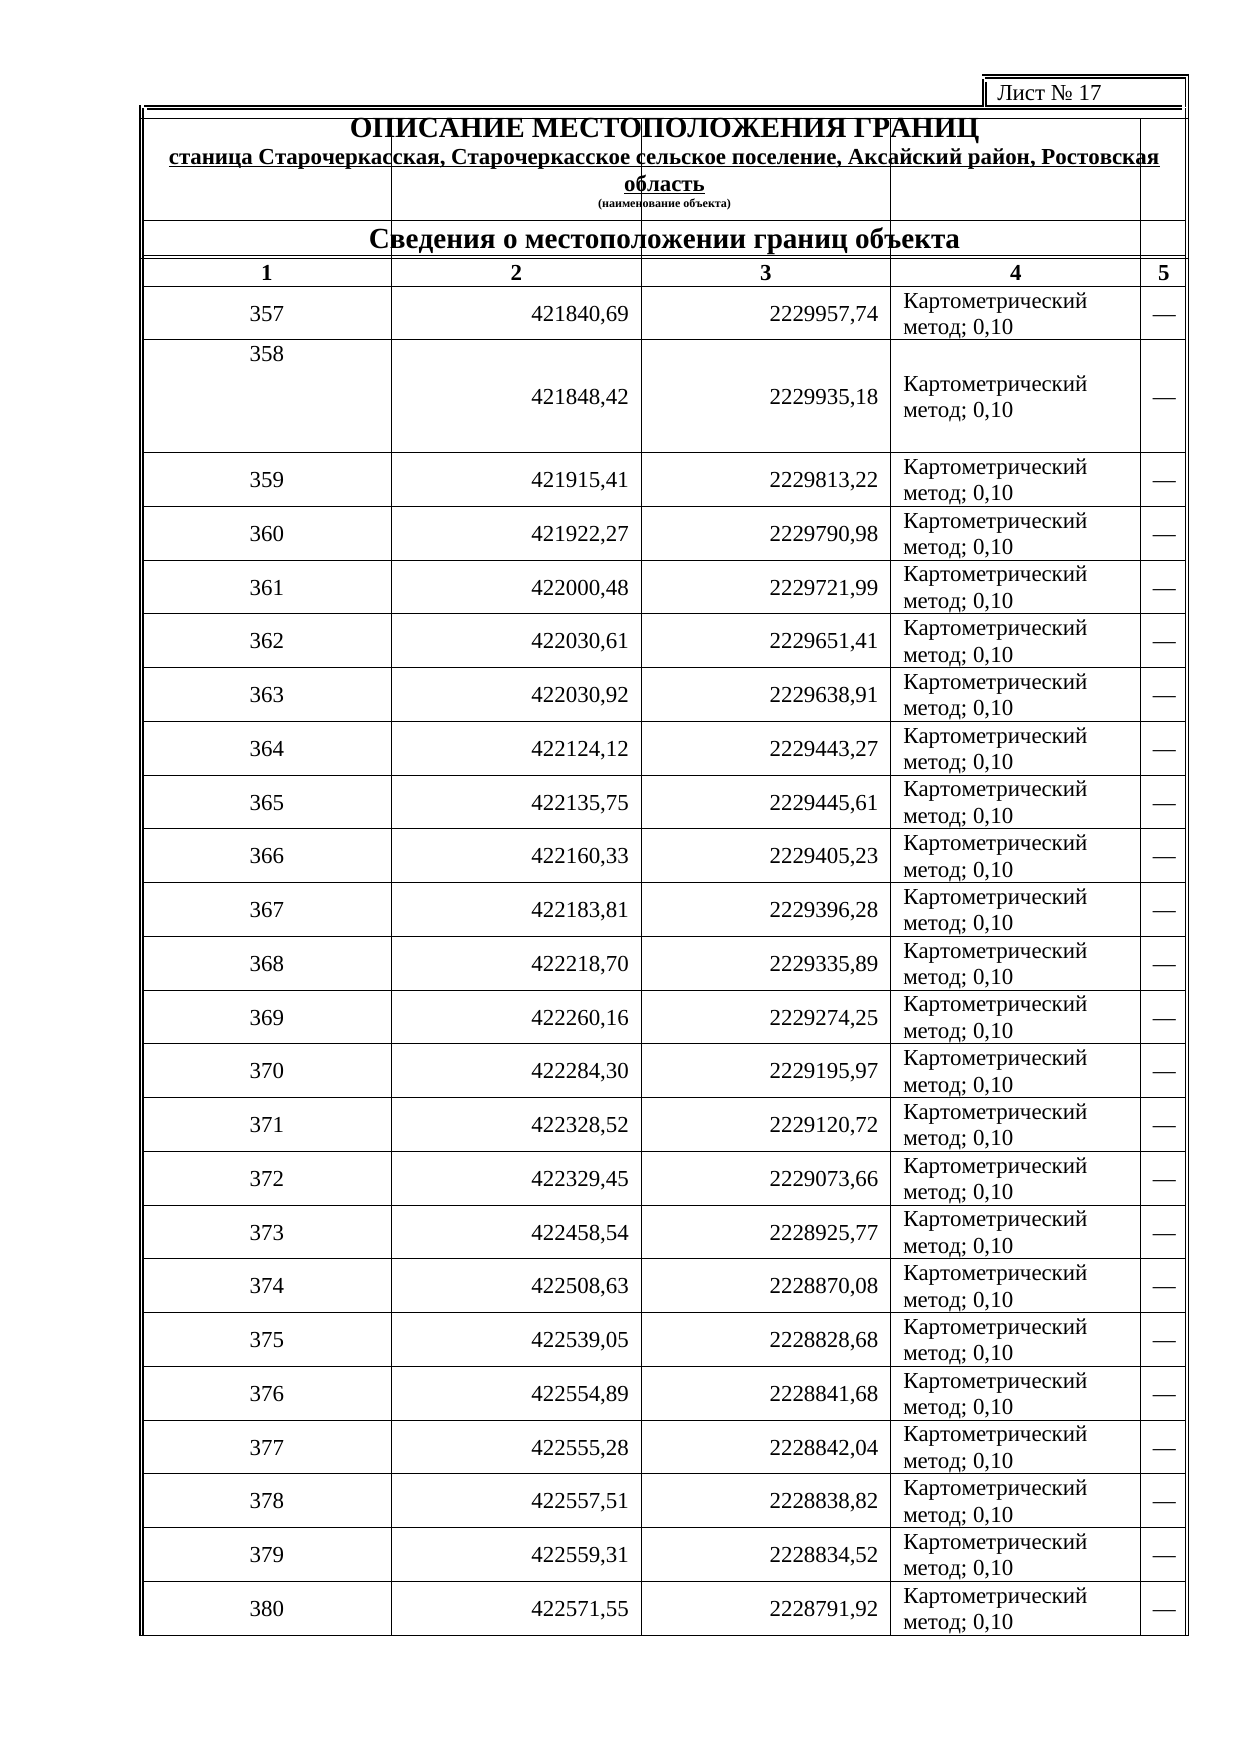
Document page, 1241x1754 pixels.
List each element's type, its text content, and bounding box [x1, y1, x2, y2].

table_header 4 [891, 259, 1140, 286]
table_cell 369 [144, 991, 391, 1043]
table_cell Картометрический метод; 0,10 [891, 722, 1140, 774]
table_cell 362 [144, 614, 391, 667]
table_cell — [1141, 829, 1185, 882]
table_cell 422183,81 [392, 883, 641, 936]
table_cell — [1141, 287, 1185, 339]
table_header 3 [642, 119, 890, 166]
table_cell 373 [144, 1206, 391, 1258]
table_cell 422000,48 [392, 561, 641, 613]
table_cell 422554,89 [392, 1367, 641, 1419]
table_cell Картометрический метод; 0,10 [891, 776, 1140, 828]
table_cell — [1141, 937, 1185, 989]
table_cell 358 [144, 340, 391, 452]
table_cell — [1141, 722, 1185, 774]
table_cell Картометрический метод; 0,10 [891, 561, 1140, 613]
table_cell 2228870,08 [642, 1259, 890, 1312]
table_cell 422571,55 [392, 1582, 641, 1634]
table_cell 422508,63 [392, 1259, 641, 1312]
table_cell — [1141, 991, 1185, 1043]
table_cell — [1141, 1098, 1185, 1151]
table_cell 371 [144, 1098, 391, 1151]
table_cell 378 [144, 1474, 391, 1527]
table_cell 422160,33 [392, 829, 641, 882]
table_cell 422557,51 [392, 1474, 641, 1527]
table_cell 2229957,74 [642, 287, 890, 339]
table_cell 359 [144, 453, 391, 506]
table_cell Картометрический метод; 0,10 [891, 1044, 1140, 1097]
table_cell 357 [144, 287, 391, 339]
table_cell 361 [144, 561, 391, 613]
table_cell 2228791,92 [642, 1582, 890, 1634]
table_cell 422559,31 [392, 1528, 641, 1581]
table_cell 422284,30 [392, 1044, 641, 1097]
table_cell — [1141, 1313, 1185, 1366]
table_cell 2229073,66 [642, 1152, 890, 1204]
table_cell Картометрический метод; 0,10 [891, 614, 1140, 667]
table_cell 376 [144, 1367, 391, 1419]
table_cell 2229274,25 [642, 991, 890, 1043]
table_cell 368 [144, 937, 391, 989]
table_cell Картометрический метод; 0,10 [891, 1259, 1140, 1312]
table_cell Картометрический метод; 0,10 [891, 883, 1140, 936]
table_cell 421848,42 [392, 340, 641, 452]
table_cell — [1141, 1528, 1185, 1581]
table_cell 422218,70 [392, 937, 641, 989]
table_cell 2228828,68 [642, 1313, 890, 1366]
table_cell 2228834,52 [642, 1528, 890, 1581]
table_cell 421840,69 [392, 287, 641, 339]
table_cell — [1141, 1582, 1185, 1634]
table_cell 422030,61 [392, 614, 641, 667]
table_cell — [1141, 1044, 1185, 1097]
table_cell Картометрический метод; 0,10 [891, 1098, 1140, 1151]
table_cell Картометрический метод; 0,10 [891, 507, 1140, 559]
table_cell 377 [144, 1421, 391, 1473]
table_cell Картометрический метод; 0,10 [891, 340, 1140, 452]
table_cell 2229935,18 [642, 340, 890, 452]
table_header 1 [144, 119, 391, 220]
table_header 4 [891, 221, 1140, 255]
table_cell — [1141, 1259, 1185, 1312]
table_cell 2229651,41 [642, 614, 890, 667]
table_cell 372 [144, 1152, 391, 1204]
table_header 2 [392, 167, 641, 220]
table_cell 363 [144, 668, 391, 721]
table_cell — [1141, 1474, 1185, 1527]
table_cell Картометрический метод; 0,10 [891, 1528, 1140, 1581]
table_cell Картометрический метод; 0,10 [891, 1367, 1140, 1419]
table_cell Картометрический метод; 0,10 [891, 668, 1140, 721]
table_cell 421922,27 [392, 507, 641, 559]
table_cell 422458,54 [392, 1206, 641, 1258]
table_cell — [1141, 614, 1185, 667]
table_header 5 [1141, 259, 1185, 286]
table_cell — [1141, 1367, 1185, 1419]
table_cell — [1141, 668, 1185, 721]
table_header 5 [1141, 221, 1185, 255]
table_cell 374 [144, 1259, 391, 1312]
table_cell Картометрический метод; 0,10 [891, 829, 1140, 882]
table_cell — [1141, 1206, 1185, 1258]
table_cell Картометрический метод; 0,10 [891, 1152, 1140, 1204]
table_cell 421915,41 [392, 453, 641, 506]
table_cell — [1141, 507, 1185, 559]
table_cell 2229396,28 [642, 883, 890, 936]
table_header 4 [891, 119, 1140, 166]
table_cell 2228838,82 [642, 1474, 890, 1527]
table_cell 365 [144, 776, 391, 828]
table_header 3 [642, 259, 890, 286]
table_cell 375 [144, 1313, 391, 1366]
table_header 2 [392, 221, 641, 255]
table_cell 2229813,22 [642, 453, 890, 506]
table_cell — [1141, 340, 1185, 452]
table_header 1 [144, 221, 391, 255]
table_cell 370 [144, 1044, 391, 1097]
table_cell Картометрический метод; 0,10 [891, 1582, 1140, 1634]
table_cell 380 [144, 1582, 391, 1634]
table_cell 2229445,61 [642, 776, 890, 828]
table_cell — [1141, 883, 1185, 936]
table_cell 2229443,27 [642, 722, 890, 774]
table_cell — [1141, 1152, 1185, 1204]
table_cell 2229195,97 [642, 1044, 890, 1097]
table_cell 2229120,72 [642, 1098, 890, 1151]
table_cell 360 [144, 507, 391, 559]
table_cell 2229405,23 [642, 829, 890, 882]
table_cell 2229721,99 [642, 561, 890, 613]
table_cell Картометрический метод; 0,10 [891, 937, 1140, 989]
table_cell — [1141, 1421, 1185, 1473]
table_cell 422555,28 [392, 1421, 641, 1473]
table_cell 422030,92 [392, 668, 641, 721]
table_cell 2228841,68 [642, 1367, 890, 1419]
table_cell 422329,45 [392, 1152, 641, 1204]
table_cell Картометрический метод; 0,10 [891, 1206, 1140, 1258]
table_cell — [1141, 776, 1185, 828]
table_cell Картометрический метод; 0,10 [891, 1313, 1140, 1366]
table_cell — [1141, 453, 1185, 506]
table_header 3 [642, 221, 890, 255]
table_cell 2228842,04 [642, 1421, 890, 1473]
table_cell 2229335,89 [642, 937, 890, 989]
table_header 2 [392, 119, 641, 166]
table_cell 367 [144, 883, 391, 936]
table_cell 422539,05 [392, 1313, 641, 1366]
table_cell Картометрический метод; 0,10 [891, 1474, 1140, 1527]
table_cell 2229790,98 [642, 507, 890, 559]
table_cell 364 [144, 722, 391, 774]
table_cell 422135,75 [392, 776, 641, 828]
table_cell 2228925,77 [642, 1206, 890, 1258]
table_cell 422260,16 [392, 991, 641, 1043]
table_cell Картометрический метод; 0,10 [891, 453, 1140, 506]
table_cell 422124,12 [392, 722, 641, 774]
table_header 2 [392, 259, 641, 286]
table_cell Картометрический метод; 0,10 [891, 287, 1140, 339]
table_cell — [1141, 561, 1185, 613]
table_cell Картометрический метод; 0,10 [891, 1421, 1140, 1473]
table_cell 379 [144, 1528, 391, 1581]
table_cell 366 [144, 829, 391, 882]
table_header 4 [891, 167, 1140, 220]
table_header 1 [144, 259, 391, 286]
table_header 3 [642, 167, 890, 220]
table_header 5 [1141, 119, 1185, 220]
table_cell Картометрический метод; 0,10 [891, 991, 1140, 1043]
table_cell 2229638,91 [642, 668, 890, 721]
table_cell 422328,52 [392, 1098, 641, 1151]
